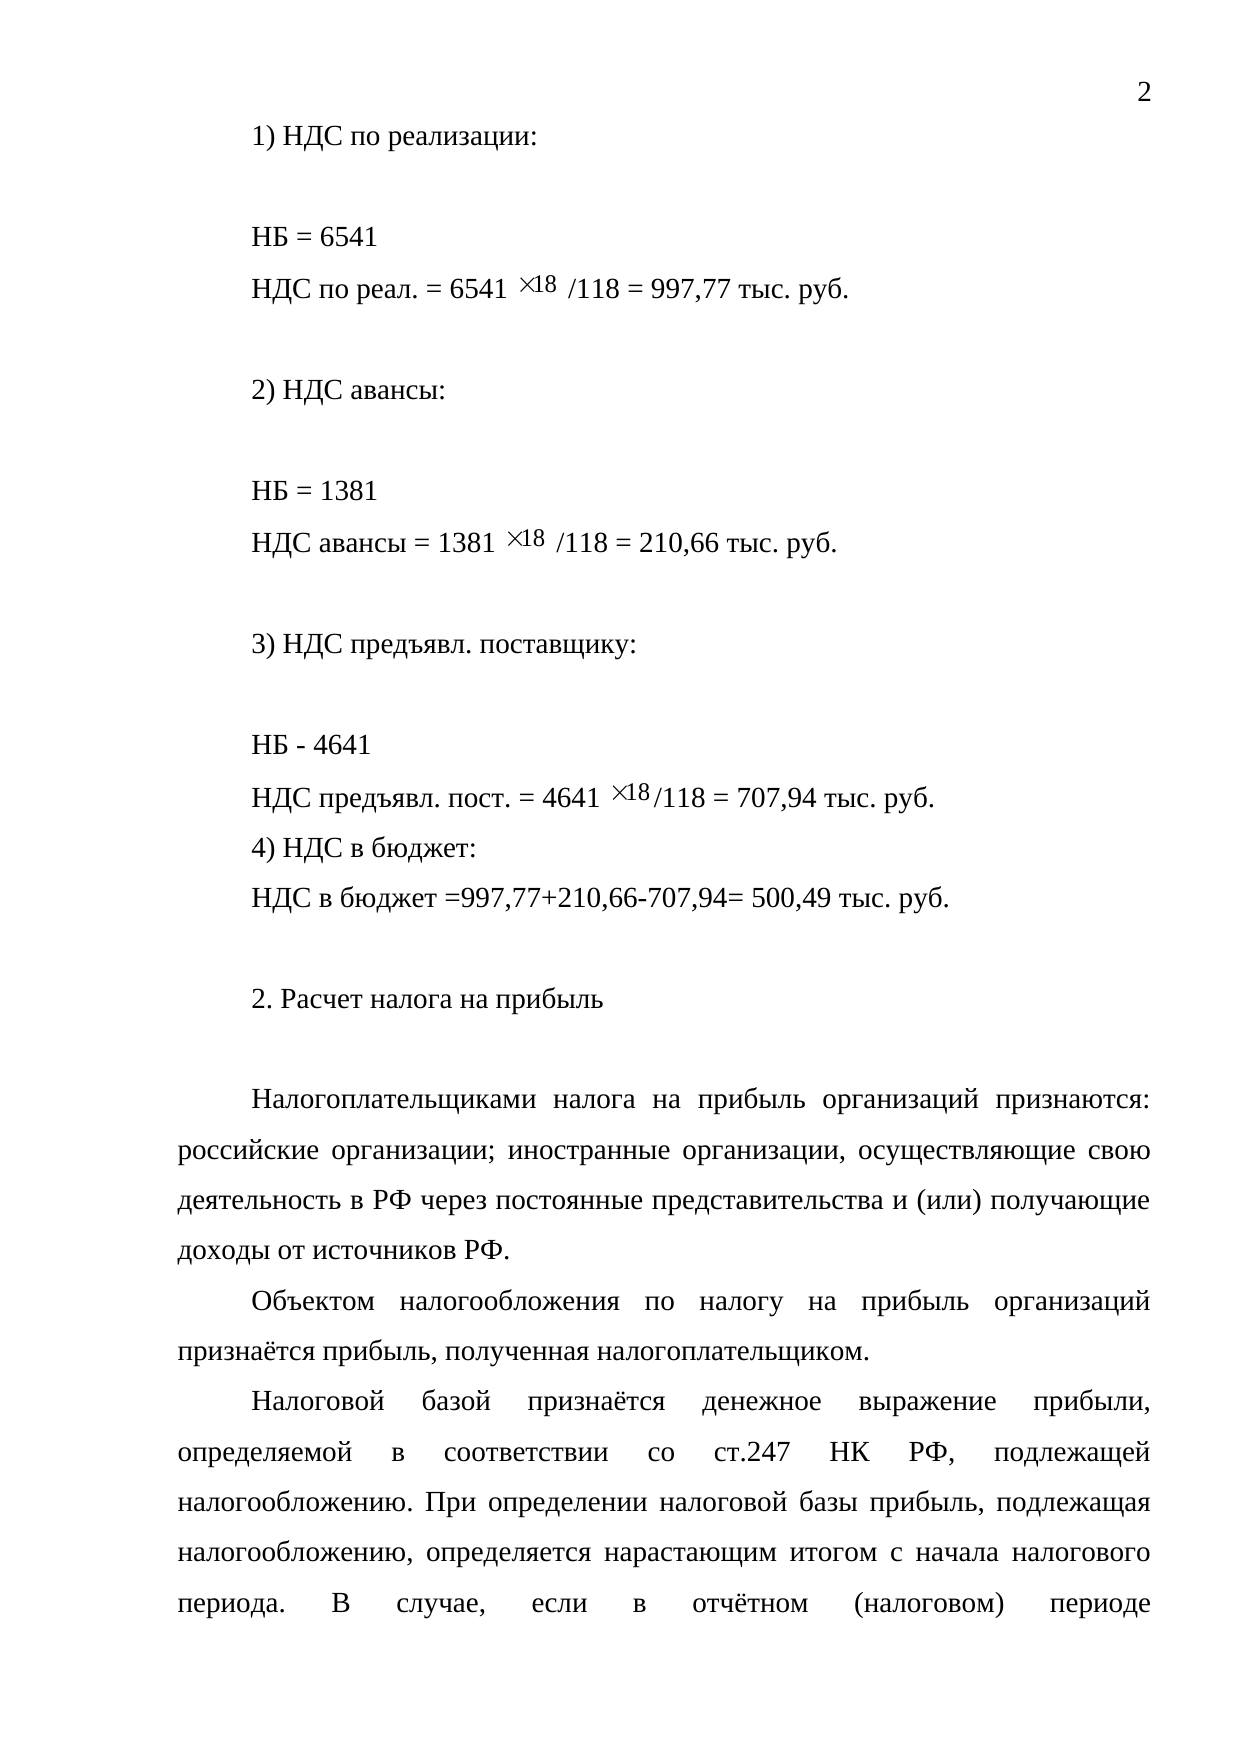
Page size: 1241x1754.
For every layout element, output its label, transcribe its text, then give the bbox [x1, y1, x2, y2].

text НДС предъявл. пост. = 4641 /118 = 707,94 тыс. руб. [177, 777, 1152, 813]
text 2. Расчет налога на прибыль [177, 981, 1152, 1014]
text 4) НДС в бюджет: [177, 830, 1152, 863]
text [177, 1383, 1152, 1618]
text НБ = 1381 [177, 473, 1152, 506]
text 3) НДС предъявл. поставщику: [177, 626, 1152, 660]
text 1) НДС по реализации: [177, 118, 1152, 152]
text НБ - 4641 [177, 727, 1152, 760]
text 2) НДС авансы: [177, 372, 1152, 406]
text НДС авансы = 1381 /118 = 210,66 тыс. руб. [177, 523, 1152, 559]
text НДС в бюджет =997,77+210,66-707,94= 500,49 тыс. руб. [177, 880, 1152, 914]
text НБ = 6541 [177, 219, 1152, 252]
text НДС по реал. = 6541 /118 = 997,77 тыс. руб. [177, 269, 1152, 305]
text Объектом налогообложения по налогу на прибыль организаций признаётся прибыль, полученная налогоплательщиком. [177, 1283, 1152, 1367]
text Налогоплательщиками налога на прибыль организаций признаются: российские организации; иностранные организации, осуществляющие свою деятельность в РФ через постоянные представительства и (или) получающие доходы от источников РФ. [177, 1082, 1152, 1266]
